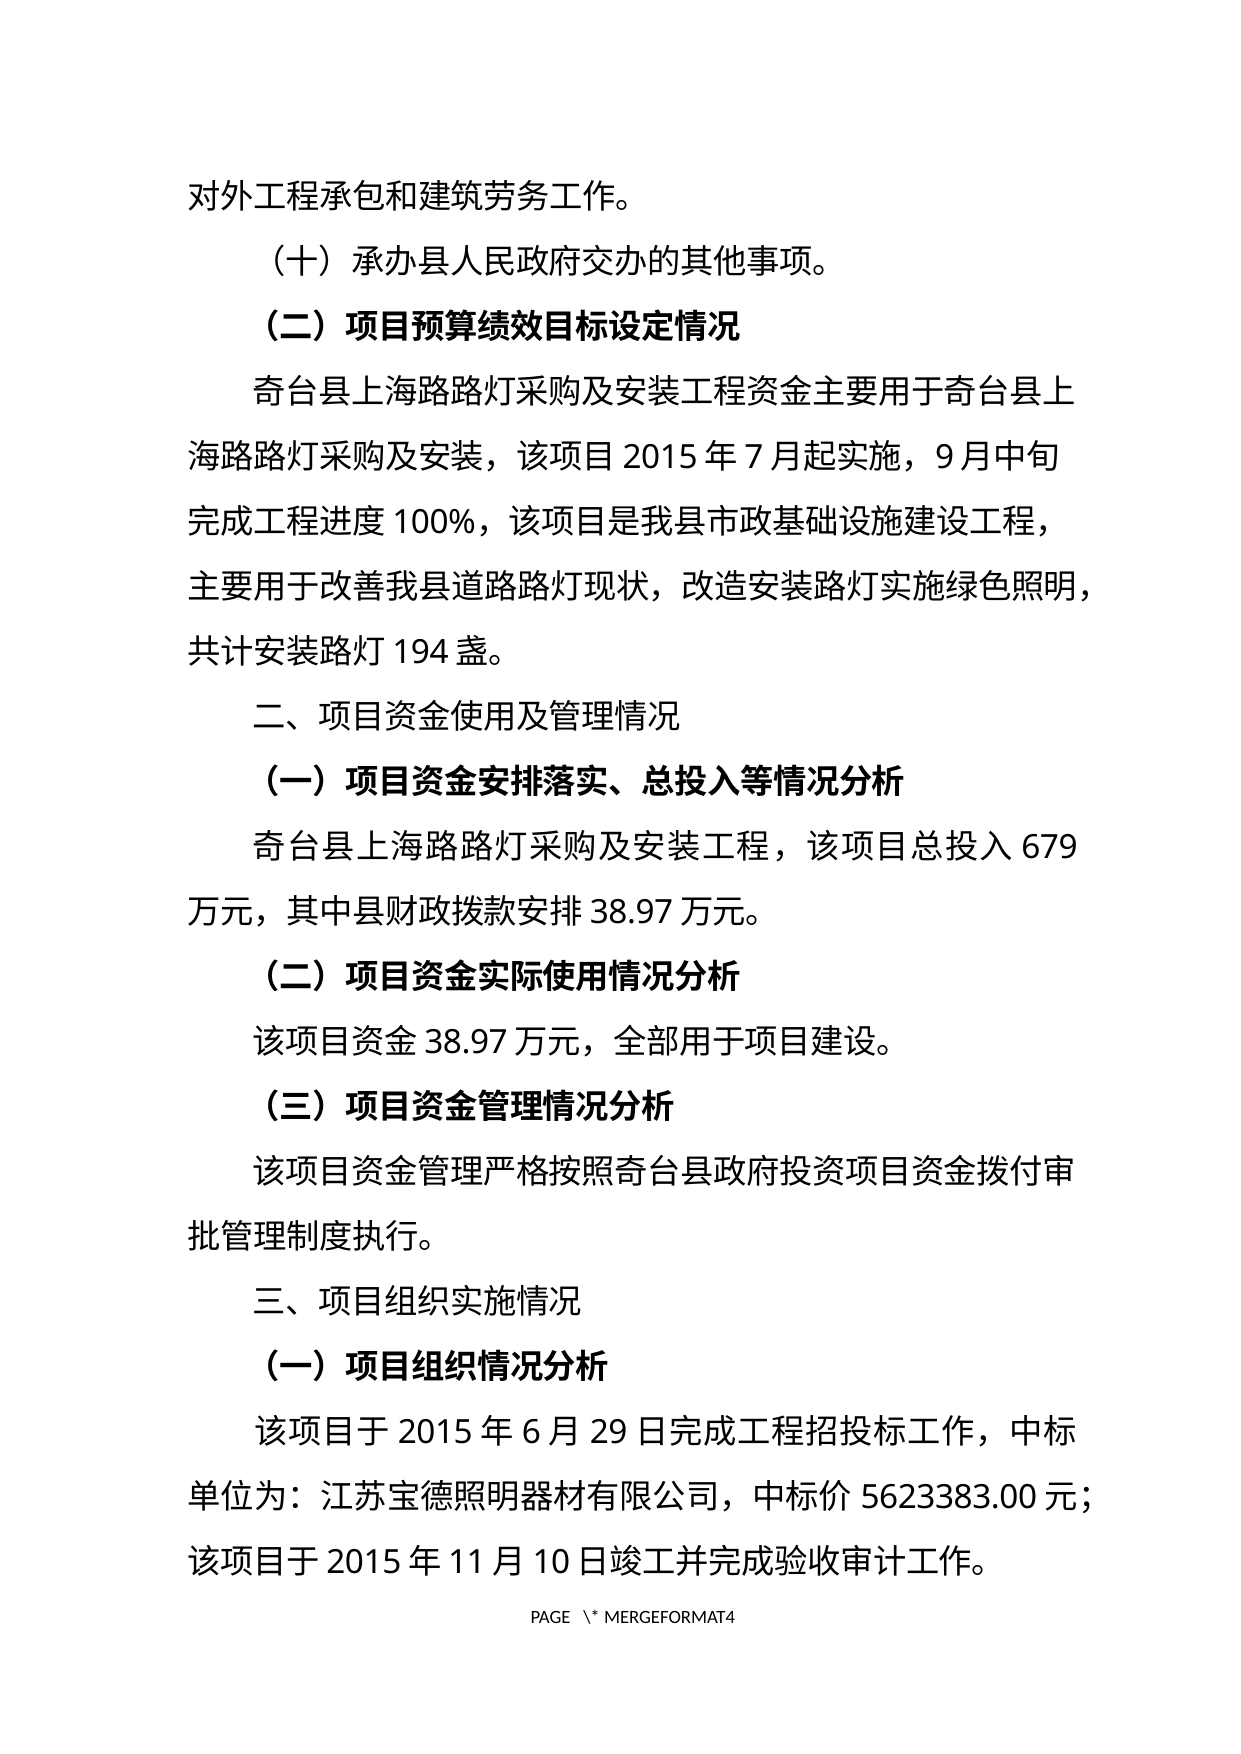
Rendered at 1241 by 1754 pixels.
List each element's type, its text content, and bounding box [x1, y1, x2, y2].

text 该项目资金管理严格按照奇台县政府投资项目资金拨付审批管理制度执行。 [187, 1137, 1078, 1267]
text （二）项目资金实际使用情况分析 [187, 942, 1078, 1007]
text 三、项目组织实施情况 [187, 1267, 1078, 1332]
text （二）项目预算绩效目标设定情况 [187, 292, 1078, 357]
text （三）项目资金管理情况分析 [187, 1072, 1078, 1137]
text 二、项目资金使用及管理情况 [187, 682, 1078, 747]
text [187, 162, 1078, 227]
text 奇台县上海路路灯采购及安装工程资金主要用于奇台县上海路路灯采购及安装，该项目2015年7月起实施，9月中旬完成工程进度100%，该项目是我县市政基础设施建设工程，主要用于改善我县道路路灯现状，改造安装路灯实施绿色照明，共计安装路灯194盏。 [187, 357, 1078, 682]
text 该项目资金38.97万元，全部用于项目建设。 [187, 1007, 1078, 1072]
text 奇台县上海路路灯采购及安装工程，该项目总投入679万元，其中县财政拨款安排38.97万元。 [187, 812, 1078, 942]
text （十）承办县人民政府交办的其他事项。 [187, 227, 1078, 292]
text （一）项目组织情况分析 [187, 1332, 1078, 1397]
text 该项目于2015年6月29日完成工程招投标工作，中标单位为：江苏宝德照明器材有限公司，中标价5623383.00元；该项目于2015年11月10日竣工并完成验收审计工作。 [187, 1397, 1078, 1592]
text （一）项目资金安排落实、总投入等情况分析 [187, 747, 1078, 812]
